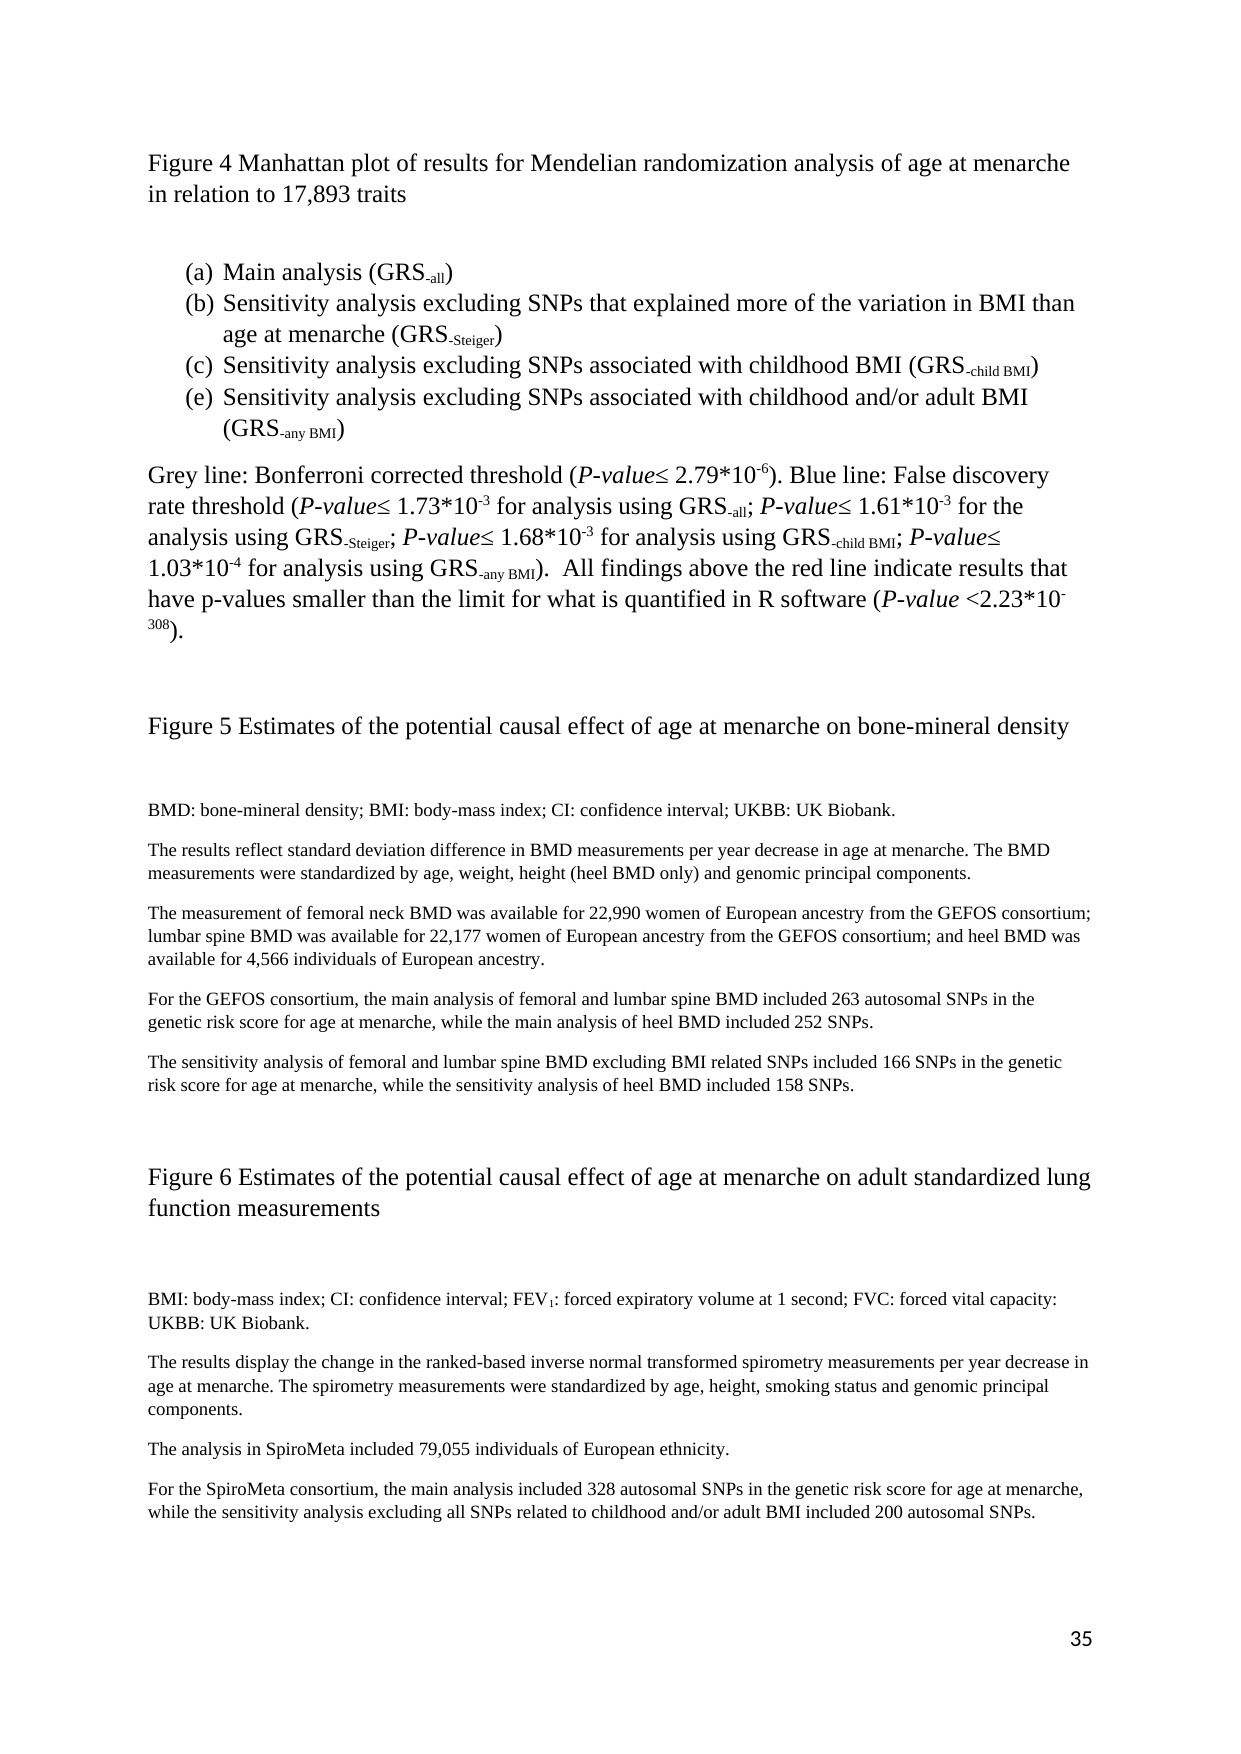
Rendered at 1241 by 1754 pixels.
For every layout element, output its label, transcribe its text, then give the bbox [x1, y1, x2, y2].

text The sensitivity analysis of femoral and lumbar spine BMD excluding BMI related SNPs included 166 SNPs in the genetic risk score for age at menarche, while the sensitivity analysis of heel BMD included 158 SNPs. [148, 1051, 1093, 1096]
text The results display the change in the ranked-based inverse normal transformed spirometry measurements per year decrease in age at menarche. The spirometry measurements were standardized by age, height, smoking status and genomic principal components. [148, 1351, 1093, 1419]
text BMI: body-mass index; CI: confidence interval; FEV1: forced expiratory volume at 1 second; FVC: forced vital capacity: UKBB: UK Biobank. [148, 1288, 1093, 1333]
text Figure 4 Manhattan plot of results for Mendelian randomization analysis of age at menarche in relation to 17,893 traits [148, 148, 1093, 207]
list Sensitivity analysis excluding SNPs associated with childhood and/or adult BMI (GRS-any BMI) [185, 382, 1093, 441]
text BMD: bone-mineral density; BMI: body-mass index; CI: confidence interval; UKBB: UK Biobank. [148, 798, 1093, 820]
text Figure 5 Estimates of the potential causal effect of age at menarche on bone-mineral density [148, 711, 1093, 740]
list Sensitivity analysis excluding SNPs associated with childhood BMI (GRS-child BMI) [185, 351, 1093, 379]
text Grey line: Bonferroni corrected threshold (P-value≤ 2.79*10-6). Blue line: False discovery rate threshold (P-value≤ 1.73*10-3 for analysis using GRS-all; P-value≤ 1.61*10-3 for the analysis using GRS-Steiger; P-value≤ 1.68*10-3 for analysis using GRS-child BMI; P-value≤ 1.03*10-4 for analysis using GRS-any BMI). All findings above the red line indicate results that have p-values smaller than the limit for what is quantified in R software (P-value <2.23*10-308). [148, 460, 1093, 644]
text For the SpiroMeta consortium, the main analysis included 328 autosomal SNPs in the genetic risk score for age at menarche, while the sensitivity analysis excluding all SNPs related to childhood and/or adult BMI included 200 autosomal SNPs. [148, 1478, 1093, 1522]
text The analysis in SpiroMeta included 79,055 individuals of European ethnicity. [148, 1438, 1093, 1459]
list Main analysis (GRS-all) [185, 257, 1093, 286]
text Figure 6 Estimates of the potential causal effect of age at menarche on adult standardized lung function measurements [148, 1162, 1093, 1222]
text The measurement of femoral neck BMD was available for 22,990 women of European ancestry from the GEFOS consortium; lumbar spine BMD was available for 22,177 women of European ancestry from the GEFOS consortium; and heel BMD was available for 4,566 individuals of European ancestry. [148, 902, 1093, 969]
list Sensitivity analysis excluding SNPs that explained more of the variation in BMI than age at menarche (GRS-Steiger) [185, 288, 1093, 348]
text The results reflect standard deviation difference in BMD measurements per year decrease in age at menarche. The BMD measurements were standardized by age, weight, height (heel BMD only) and genomic principal components. [148, 838, 1093, 883]
text For the GEFOS consortium, the main analysis of femoral and lumbar spine BMD included 263 autosomal SNPs in the genetic risk score for age at menarche, while the main analysis of heel BMD included 252 SNPs. [148, 988, 1093, 1033]
